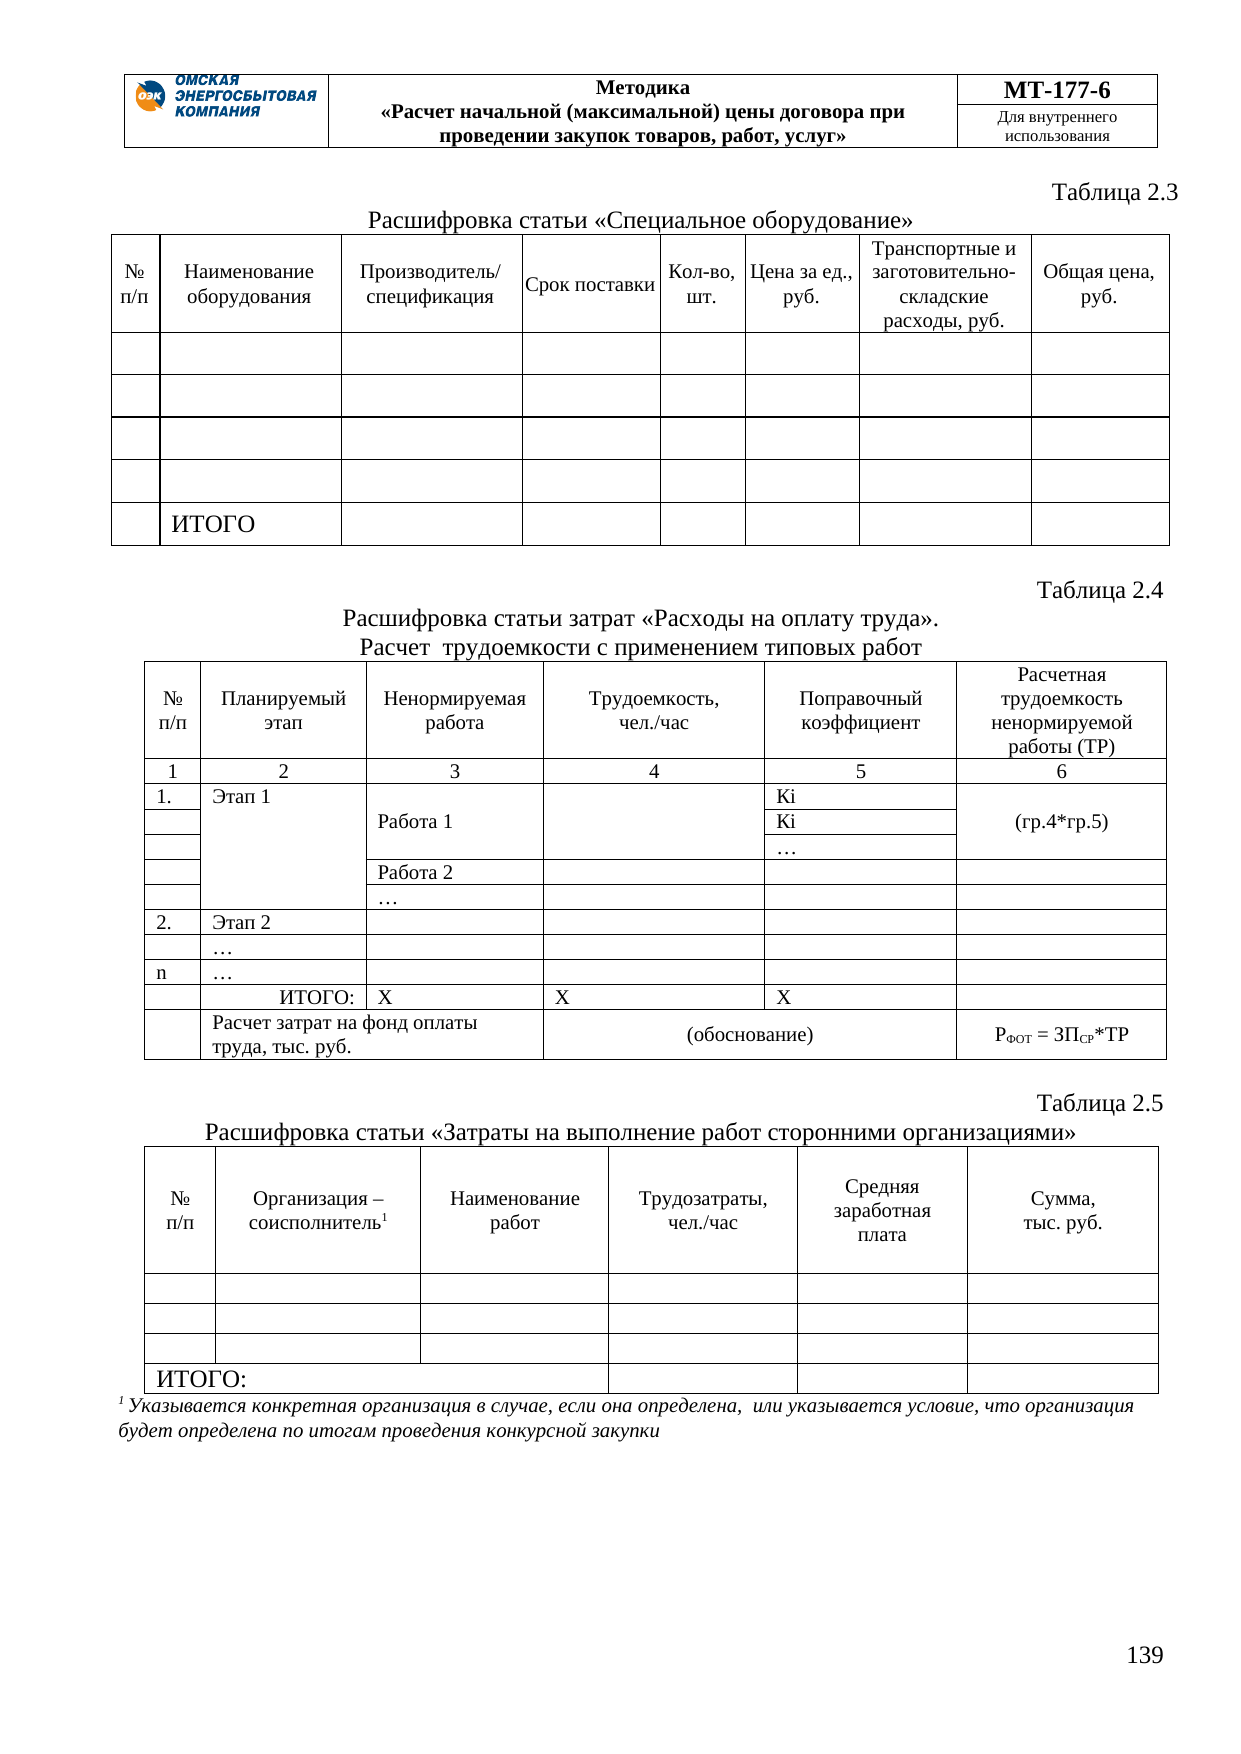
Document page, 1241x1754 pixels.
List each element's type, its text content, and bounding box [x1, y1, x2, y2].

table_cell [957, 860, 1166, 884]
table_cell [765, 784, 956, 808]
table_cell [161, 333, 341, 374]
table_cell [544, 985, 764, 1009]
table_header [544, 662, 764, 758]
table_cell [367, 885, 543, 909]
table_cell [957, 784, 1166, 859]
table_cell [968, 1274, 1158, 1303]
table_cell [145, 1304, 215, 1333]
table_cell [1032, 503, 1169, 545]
text Расчет трудоемкости с применением типовых работ [118, 632, 1163, 661]
picture [135, 75, 317, 117]
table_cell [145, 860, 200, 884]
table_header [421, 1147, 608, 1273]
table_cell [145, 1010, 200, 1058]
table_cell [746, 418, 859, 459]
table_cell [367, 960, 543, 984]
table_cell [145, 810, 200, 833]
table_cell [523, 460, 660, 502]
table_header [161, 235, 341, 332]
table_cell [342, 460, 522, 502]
text Расшифровка статьи затрат «Расходы на оплату труда». [118, 603, 1163, 632]
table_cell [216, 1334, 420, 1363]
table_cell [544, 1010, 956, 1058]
text 1 Указывается конкретная организация в случае, если она определена, или указывается условие, что организация будет определена по итогам проведения конкурсной закупки [118, 1393, 1163, 1442]
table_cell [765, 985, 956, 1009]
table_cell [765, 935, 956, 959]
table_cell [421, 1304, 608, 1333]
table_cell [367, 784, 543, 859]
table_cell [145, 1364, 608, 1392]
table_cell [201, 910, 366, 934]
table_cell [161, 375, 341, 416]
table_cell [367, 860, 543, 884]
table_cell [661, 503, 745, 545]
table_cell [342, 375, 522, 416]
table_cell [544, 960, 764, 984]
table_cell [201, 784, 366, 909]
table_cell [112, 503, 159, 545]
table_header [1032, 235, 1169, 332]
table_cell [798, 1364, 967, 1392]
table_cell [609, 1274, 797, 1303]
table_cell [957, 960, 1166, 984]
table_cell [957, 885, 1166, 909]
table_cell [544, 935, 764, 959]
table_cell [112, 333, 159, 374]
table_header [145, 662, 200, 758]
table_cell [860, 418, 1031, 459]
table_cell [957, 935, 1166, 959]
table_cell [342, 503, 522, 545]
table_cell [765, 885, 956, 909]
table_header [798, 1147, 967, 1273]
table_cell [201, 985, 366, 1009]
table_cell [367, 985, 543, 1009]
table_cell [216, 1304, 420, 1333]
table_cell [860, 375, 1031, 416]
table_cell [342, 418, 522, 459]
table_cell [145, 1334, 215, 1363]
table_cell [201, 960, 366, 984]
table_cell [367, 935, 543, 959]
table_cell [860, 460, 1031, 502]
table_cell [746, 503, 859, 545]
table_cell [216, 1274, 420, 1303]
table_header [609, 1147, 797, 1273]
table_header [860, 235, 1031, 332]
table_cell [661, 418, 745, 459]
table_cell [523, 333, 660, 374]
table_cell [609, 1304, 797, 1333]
text Расшифровка статьи «Специальное оборудование» [118, 206, 1163, 234]
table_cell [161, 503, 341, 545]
text Таблица 2.4 [118, 575, 1163, 603]
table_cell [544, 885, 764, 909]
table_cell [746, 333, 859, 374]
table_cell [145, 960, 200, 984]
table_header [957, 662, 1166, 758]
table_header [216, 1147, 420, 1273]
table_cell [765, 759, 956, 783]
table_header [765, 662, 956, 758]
text Таблица 2.5 [118, 1088, 1163, 1117]
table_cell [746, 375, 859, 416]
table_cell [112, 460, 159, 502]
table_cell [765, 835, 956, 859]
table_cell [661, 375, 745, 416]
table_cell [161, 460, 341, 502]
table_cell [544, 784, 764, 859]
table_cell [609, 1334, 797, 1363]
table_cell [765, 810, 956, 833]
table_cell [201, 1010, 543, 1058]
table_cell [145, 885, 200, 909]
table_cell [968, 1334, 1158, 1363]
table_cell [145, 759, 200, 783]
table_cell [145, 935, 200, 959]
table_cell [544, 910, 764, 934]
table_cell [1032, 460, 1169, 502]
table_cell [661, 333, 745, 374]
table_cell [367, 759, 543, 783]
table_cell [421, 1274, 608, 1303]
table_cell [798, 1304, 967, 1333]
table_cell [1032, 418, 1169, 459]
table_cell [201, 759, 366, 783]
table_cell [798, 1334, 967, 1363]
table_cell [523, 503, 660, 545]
text Расшифровка статьи «Затраты на выполнение работ сторонними организациями» [118, 1117, 1163, 1146]
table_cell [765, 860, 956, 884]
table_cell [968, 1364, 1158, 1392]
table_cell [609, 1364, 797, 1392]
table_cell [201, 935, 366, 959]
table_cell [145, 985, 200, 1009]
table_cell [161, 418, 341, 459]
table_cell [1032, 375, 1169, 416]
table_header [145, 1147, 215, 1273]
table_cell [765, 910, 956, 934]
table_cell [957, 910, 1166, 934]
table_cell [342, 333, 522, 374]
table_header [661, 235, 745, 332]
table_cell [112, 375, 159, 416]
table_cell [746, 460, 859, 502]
text Таблица 2.3 [118, 177, 1178, 206]
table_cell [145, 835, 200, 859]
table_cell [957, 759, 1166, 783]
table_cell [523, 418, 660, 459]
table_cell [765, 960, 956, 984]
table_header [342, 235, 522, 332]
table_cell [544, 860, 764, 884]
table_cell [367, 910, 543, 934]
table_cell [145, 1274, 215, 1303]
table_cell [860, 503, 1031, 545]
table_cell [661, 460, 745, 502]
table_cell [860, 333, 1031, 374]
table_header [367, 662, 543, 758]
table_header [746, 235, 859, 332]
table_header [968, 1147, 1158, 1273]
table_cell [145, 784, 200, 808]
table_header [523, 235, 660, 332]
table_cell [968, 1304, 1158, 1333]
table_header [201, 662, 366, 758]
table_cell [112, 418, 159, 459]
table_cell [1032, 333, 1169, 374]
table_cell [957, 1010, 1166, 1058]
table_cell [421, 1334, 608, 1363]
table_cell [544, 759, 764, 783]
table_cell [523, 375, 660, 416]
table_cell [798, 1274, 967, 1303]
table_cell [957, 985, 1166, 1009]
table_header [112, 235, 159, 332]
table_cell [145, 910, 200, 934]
